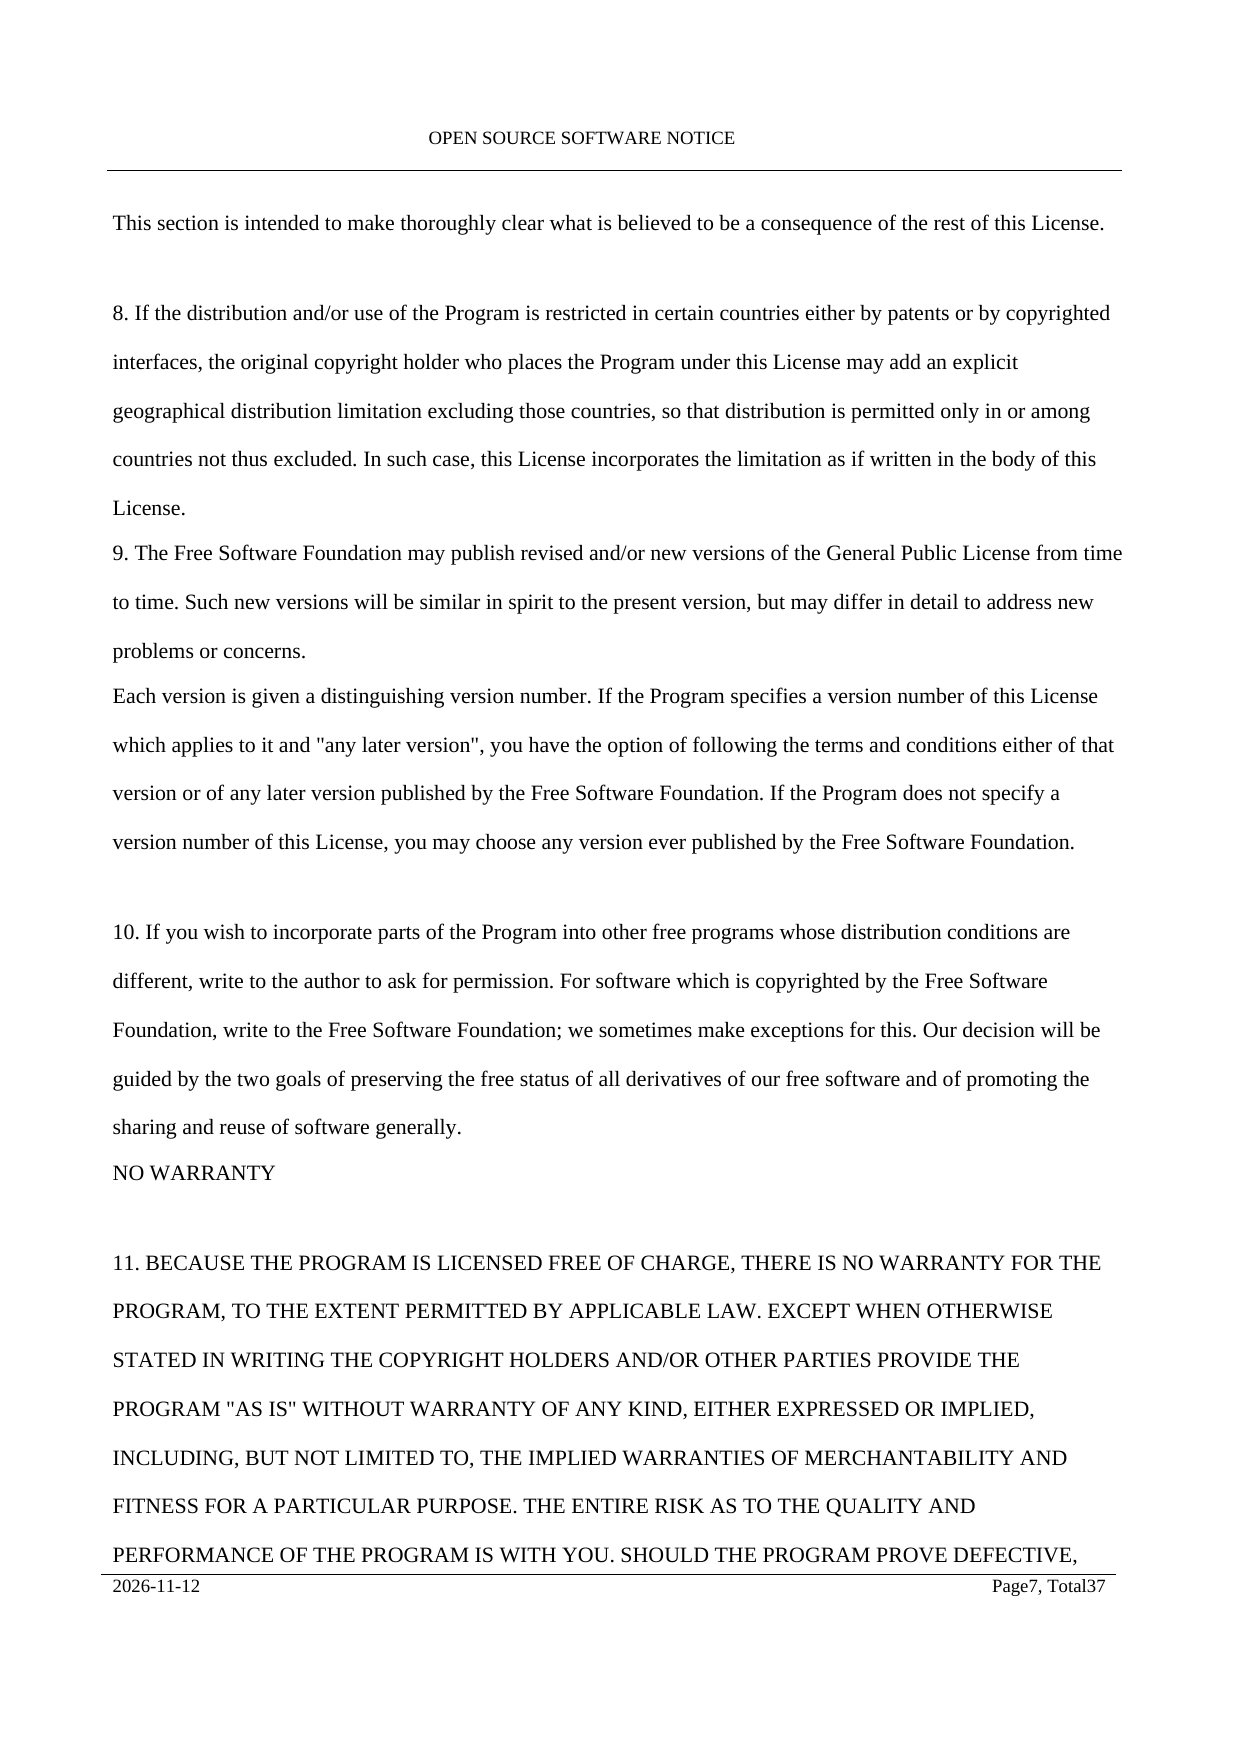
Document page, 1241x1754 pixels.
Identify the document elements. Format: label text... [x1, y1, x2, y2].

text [112, 1246, 1128, 1571]
text 8. If the distribution and/or use of the Program is restricted in certain countries either by patents or by copyrighted interfaces, the original copyright holder who places the Program under this License may add an explicit geographical distribution limitation excluding those countries, so that distribution is permitted only in or among countries not thus excluded. In such case, this License incorporates the limitation as if written in the body of this License. [112, 297, 1128, 524]
text This section is intended to make thoroughly clear what is believed to be a consequence of the rest of this License. [112, 206, 1128, 239]
text 10. If you wish to incorporate parts of the Program into other free programs whose distribution conditions are different, write to the author to ask for permission. For software which is copyrighted by the Free Software Foundation, write to the Free Software Foundation; we sometimes make exceptions for this. Our decision will be guided by the two goals of preserving the free status of all derivatives of our free software and of promoting the sharing and reuse of software generally. [112, 916, 1128, 1143]
text 9. The Free Software Foundation may publish revised and/or new versions of the General Public License from time to time. Such new versions will be similar in spirit to the present version, but may differ in detail to address new problems or concerns. [112, 537, 1128, 667]
text NO WARRANTY [112, 1156, 1128, 1188]
text Each version is given a distinguishing version number. If the Program specifies a version number of this License which applies to it and "any later version", you have the option of following the terms and conditions either of that version or of any later version published by the Free Software Foundation. If the Program does not specify a version number of this License, you may choose any version ever published by the Free Software Foundation. [112, 679, 1128, 858]
